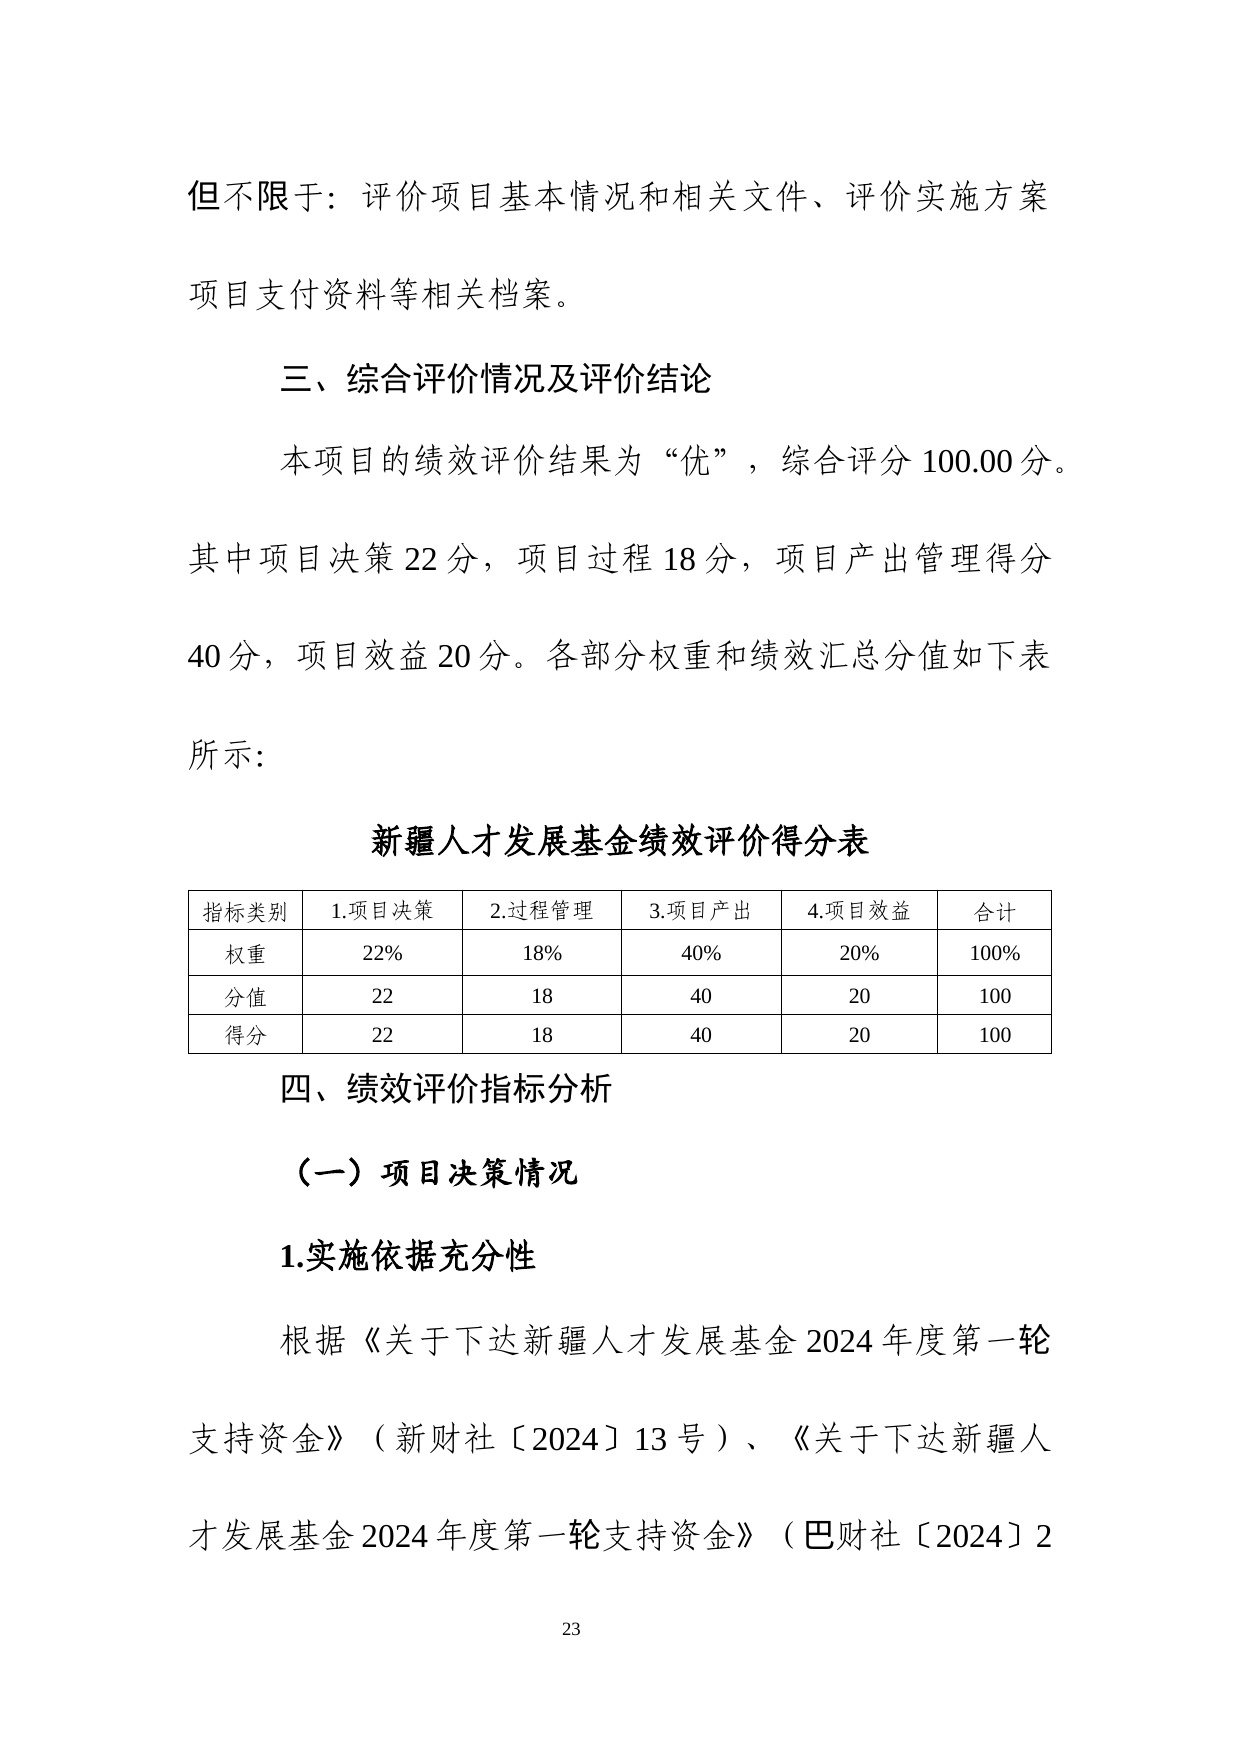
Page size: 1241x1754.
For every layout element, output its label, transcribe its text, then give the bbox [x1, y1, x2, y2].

subtitle 四、绩效评价指标分析 [187, 1054, 1053, 1119]
table_cell 得分 [189, 1015, 302, 1053]
table_cell 3.项目产出 [622, 891, 781, 929]
table_cell 100% [938, 930, 1051, 974]
text 1.实施依据充分性 [187, 1222, 1053, 1287]
table_cell 合计 [938, 891, 1051, 929]
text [187, 162, 1053, 324]
table_cell 权重 [189, 930, 302, 974]
table_cell 4.项目效益 [782, 891, 937, 929]
table_cell 100 [938, 976, 1051, 1014]
table_cell 40 [622, 1015, 781, 1053]
table_cell 2.过程管理 [463, 891, 621, 929]
table_cell 18 [463, 1015, 621, 1053]
subtitle （一）项目决策情况 [187, 1138, 1053, 1203]
table_cell 20% [782, 930, 937, 974]
table_cell 40 [622, 976, 781, 1014]
table_cell 20 [782, 976, 937, 1014]
table_header 新疆人才发展基金绩效评价得分表 [188, 804, 1052, 889]
table_cell 指标类别 [189, 891, 302, 929]
table_cell 18 [463, 976, 621, 1014]
text 本项目的绩效评价结果为“优”，综合评分100.00分。其中项目决策22分，项目过程18分，项目产出管理得分40分，项目效益20分。各部分权重和绩效汇总分值如下表所示： [187, 427, 1053, 785]
table_cell 40% [622, 930, 781, 974]
table_cell 22 [303, 1015, 462, 1053]
subtitle 三、综合评价情况及评价结论 [187, 343, 1053, 408]
table_cell 18% [463, 930, 621, 974]
table_cell 22% [303, 930, 462, 974]
table_cell 100 [938, 1015, 1051, 1053]
table_cell 20 [782, 1015, 937, 1053]
table_cell 22 [303, 976, 462, 1014]
table_cell 分值 [189, 976, 302, 1014]
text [187, 1307, 1053, 1567]
table_cell 1.项目决策 [303, 891, 462, 929]
